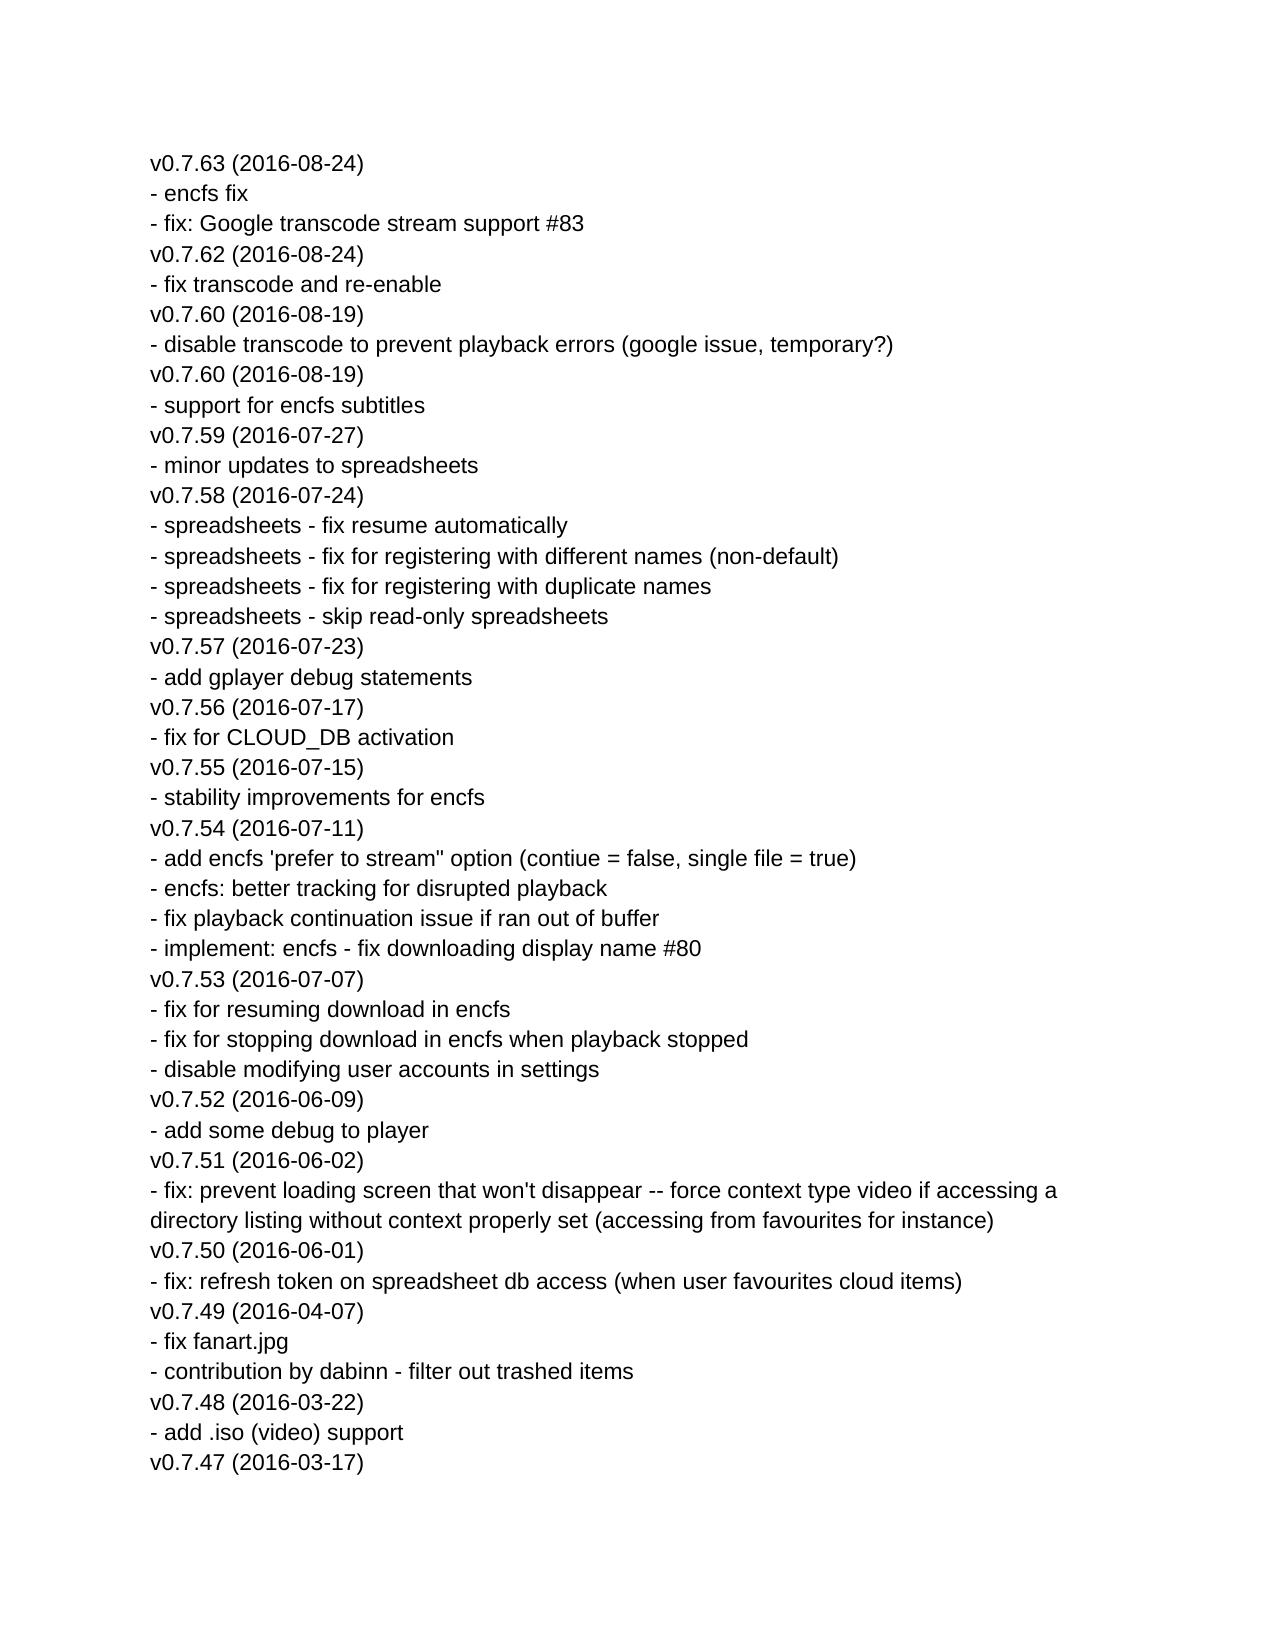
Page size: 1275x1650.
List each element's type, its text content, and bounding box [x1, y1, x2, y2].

text v0.7.62 (2016-08-24) [150, 241, 1125, 267]
text v0.7.60 (2016-08-19) [150, 301, 1125, 327]
text v0.7.50 (2016-06-01) [150, 1237, 1125, 1264]
text - implement: encfs - fix downloading display name #80 [150, 935, 1125, 962]
text - support for encfs subtitles [150, 392, 1125, 418]
text - fix for resuming download in encfs [150, 996, 1125, 1022]
text - spreadsheets - skip read-only spreadsheets [150, 603, 1125, 629]
text v0.7.47 (2016-03-17) [150, 1449, 1125, 1475]
text - add encfs 'prefer to stream" option (contiue = false, single file = true) [150, 845, 1125, 871]
text v0.7.53 (2016-07-07) [150, 966, 1125, 992]
text - contribution by dabinn - filter out trashed items [150, 1358, 1125, 1385]
text - encfs fix [150, 180, 1125, 207]
text v0.7.59 (2016-07-27) [150, 422, 1125, 448]
text - fix: refresh token on spreadsheet db access (when user favourites cloud items) [150, 1268, 1125, 1294]
text - fix fanart.jpg [150, 1328, 1125, 1354]
text - add gplayer debug statements [150, 663, 1125, 690]
text - fix: Google transcode stream support #83 [150, 210, 1125, 237]
text - add some debug to player [150, 1117, 1125, 1143]
text v0.7.48 (2016-03-22) [150, 1388, 1125, 1415]
text - stability improvements for encfs [150, 784, 1125, 811]
text - fix playback continuation issue if ran out of buffer [150, 905, 1125, 932]
text v0.7.63 (2016-08-24) [150, 150, 1125, 176]
text v0.7.58 (2016-07-24) [150, 482, 1125, 509]
text v0.7.57 (2016-07-23) [150, 633, 1125, 660]
text v0.7.60 (2016-08-19) [150, 361, 1125, 388]
text v0.7.55 (2016-07-15) [150, 754, 1125, 781]
text - encfs: better tracking for disrupted playback [150, 875, 1125, 901]
text v0.7.49 (2016-04-07) [150, 1298, 1125, 1324]
text - minor updates to spreadsheets [150, 452, 1125, 478]
text v0.7.54 (2016-07-11) [150, 814, 1125, 841]
text v0.7.51 (2016-06-02) [150, 1147, 1125, 1173]
text - spreadsheets - fix resume automatically [150, 512, 1125, 539]
text - fix for stopping download in encfs when playback stopped [150, 1026, 1125, 1052]
text v0.7.56 (2016-07-17) [150, 694, 1125, 720]
text - spreadsheets - fix for registering with different names (non-default) [150, 543, 1125, 569]
text v0.7.52 (2016-06-09) [150, 1086, 1125, 1113]
text - disable modifying user accounts in settings [150, 1056, 1125, 1083]
text - add .iso (video) support [150, 1419, 1125, 1445]
text - disable transcode to prevent playback errors (google issue, temporary?) [150, 331, 1125, 358]
text - fix for CLOUD_DB activation [150, 724, 1125, 750]
text - fix transcode and re-enable [150, 271, 1125, 297]
text - fix: prevent loading screen that won't disappear -- force context type video if accessing a directory listing without context properly set (accessing from favourites for instance) [150, 1177, 1125, 1234]
text - spreadsheets - fix for registering with duplicate names [150, 573, 1125, 599]
